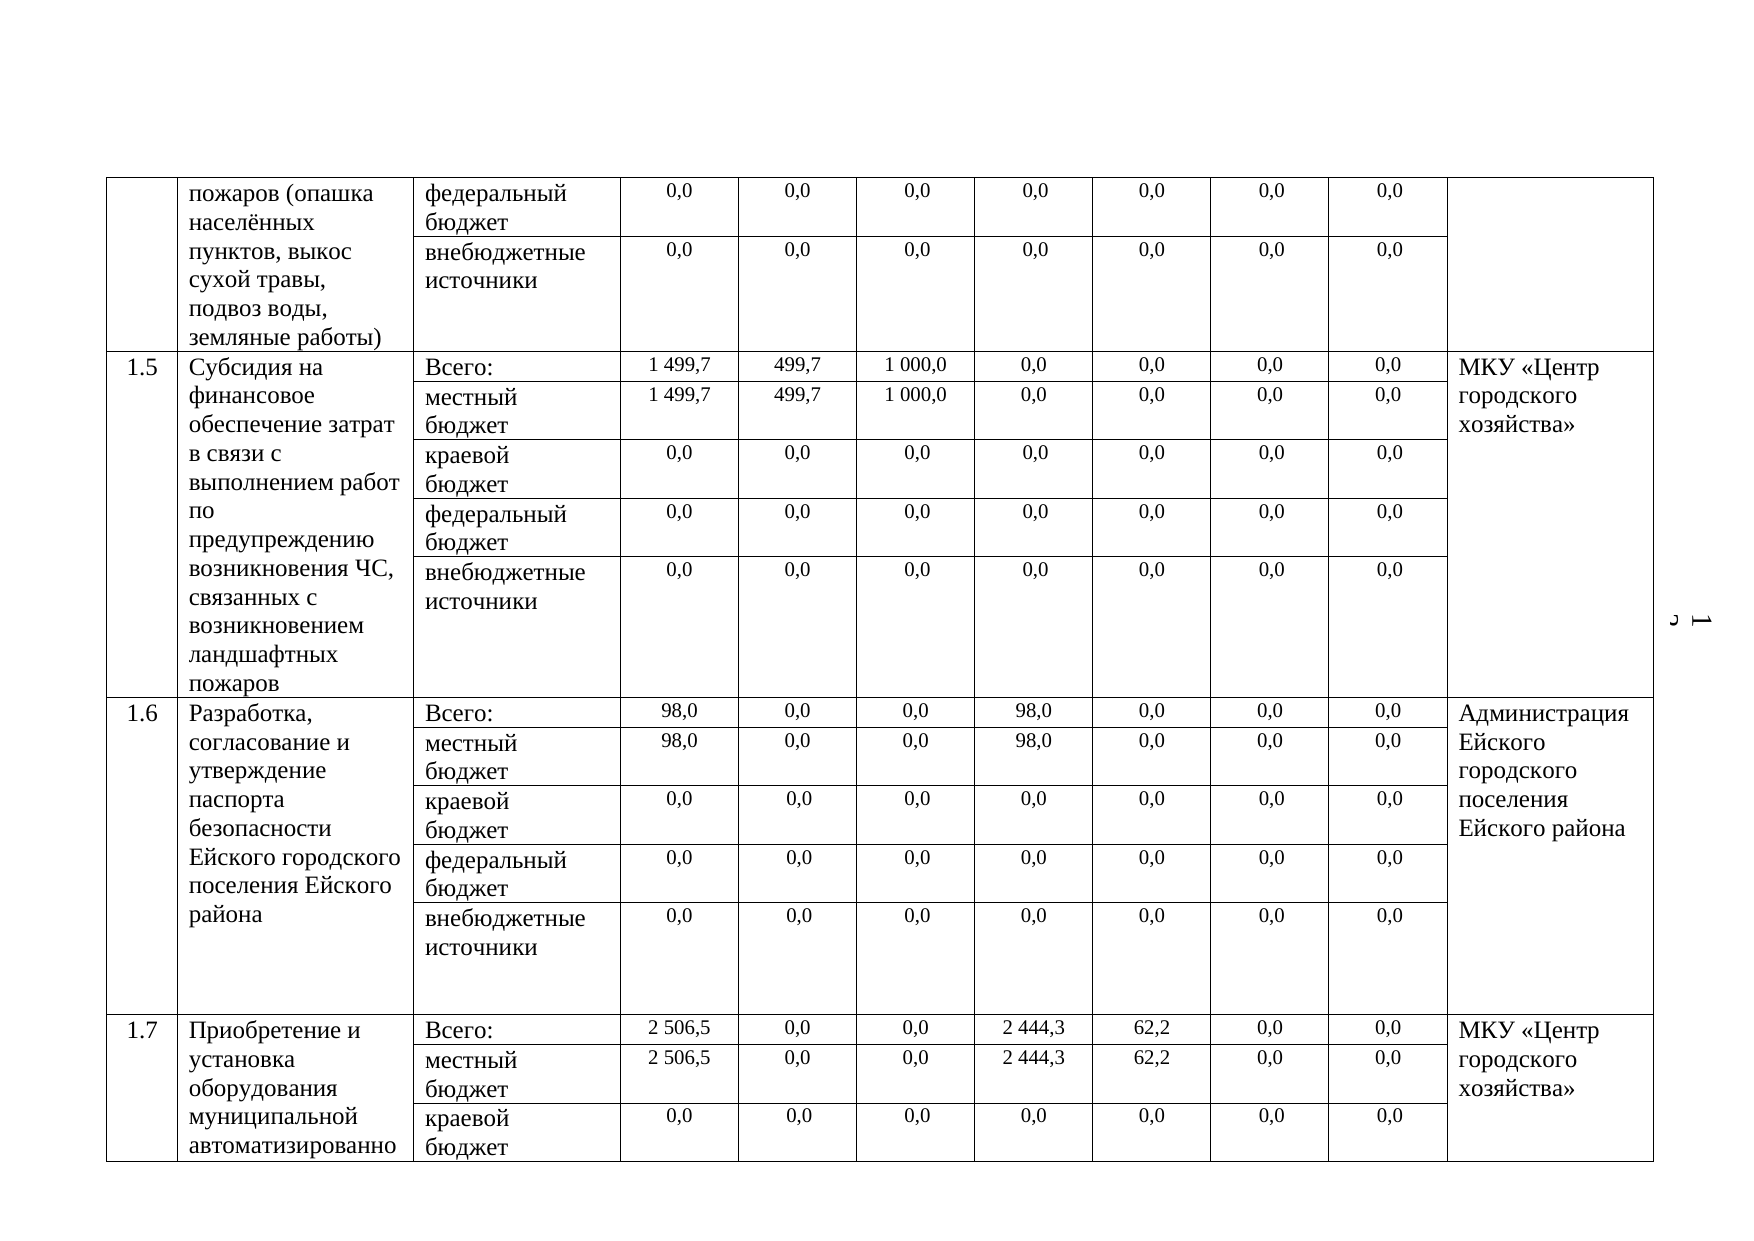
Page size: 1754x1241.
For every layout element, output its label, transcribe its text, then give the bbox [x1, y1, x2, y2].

table_cell 0,0 [739, 440, 856, 498]
table_cell 0,0 [1329, 1045, 1447, 1102]
table_cell 98,0 [621, 728, 738, 785]
table_cell 0,0 [739, 557, 856, 697]
table_cell Всего: [414, 698, 620, 727]
table_cell 62,2 [1093, 1045, 1210, 1102]
table_cell 0,0 [975, 352, 1092, 381]
table_cell 0,0 [857, 903, 974, 1014]
table_cell 0,0 [1211, 845, 1328, 902]
table_cell 0,0 [857, 845, 974, 902]
table_cell 0,0 [739, 786, 856, 844]
table_cell 0,0 [1329, 557, 1447, 697]
table_cell 0,0 [1093, 440, 1210, 498]
table_cell 499,7 [739, 352, 856, 381]
table_cell 0,0 [621, 557, 738, 697]
table_cell 0,0 [857, 1045, 974, 1102]
table_cell 0,0 [1329, 1104, 1447, 1161]
table_cell 0,0 [975, 237, 1092, 351]
table_cell 0,0 [739, 237, 856, 351]
table_cell Субсидия на финансовое обеспечение затрат в связи с выполнением работ по предупреждению возникновения ЧС, связанных с возникновением ландшафтных пожаров [178, 352, 413, 697]
table_cell местный бюджет [414, 1045, 620, 1102]
table_cell 0,0 [739, 698, 856, 727]
table_cell 98,0 [975, 698, 1092, 727]
table_cell краевой бюджет [414, 786, 620, 844]
table_cell 0,0 [739, 728, 856, 785]
table_cell федеральный бюджет [414, 845, 620, 902]
table_cell 0,0 [857, 728, 974, 785]
table_cell местный бюджет [414, 382, 620, 439]
table_cell 0,0 [1093, 178, 1210, 236]
table_cell 0,0 [1211, 178, 1328, 236]
table_cell 0,0 [857, 1104, 974, 1161]
table_cell 0,0 [975, 382, 1092, 439]
table_cell 2 506,5 [621, 1015, 738, 1044]
table_cell 0,0 [739, 499, 856, 556]
table_cell 0,0 [621, 845, 738, 902]
table_cell 0,0 [1329, 499, 1447, 556]
table_cell 0,0 [739, 1015, 856, 1044]
table_cell Всего: [414, 1015, 620, 1044]
table_cell 0,0 [1211, 499, 1328, 556]
table_cell 0,0 [975, 786, 1092, 844]
table_cell Администрация Ейского городского поселения Ейского района [1448, 698, 1653, 1014]
table_cell Разработка, согласование и утверждение паспорта безопасности Ейского городского поселения Ейского района [178, 698, 413, 1014]
table_cell 2 506,5 [621, 1045, 738, 1102]
table_cell 0,0 [975, 499, 1092, 556]
table_cell 0,0 [1093, 698, 1210, 727]
table_cell 0,0 [1211, 1015, 1328, 1044]
table_cell 0,0 [1211, 352, 1328, 381]
table_cell 0,0 [1329, 352, 1447, 381]
table_cell 0,0 [739, 1045, 856, 1102]
table_cell 0,0 [1093, 352, 1210, 381]
table_cell 0,0 [1211, 1045, 1328, 1102]
table_cell 0,0 [621, 786, 738, 844]
table_cell 0,0 [621, 1104, 738, 1161]
table_cell 1.5 [107, 352, 177, 697]
table_cell МКУ «Центр городского хозяйства» [1448, 1015, 1653, 1161]
table_cell 98,0 [621, 698, 738, 727]
table_cell 0,0 [1093, 382, 1210, 439]
table_cell 1 499,7 [621, 382, 738, 439]
table_cell 0,0 [975, 178, 1092, 236]
table_cell 0,0 [857, 440, 974, 498]
table_cell краевой бюджет [414, 1104, 620, 1161]
table_cell 0,0 [1093, 557, 1210, 697]
table_cell 0,0 [1093, 903, 1210, 1014]
table_cell 2 444,3 [975, 1015, 1092, 1044]
table_cell 0,0 [857, 499, 974, 556]
table_cell 0,0 [975, 903, 1092, 1014]
table_cell краевой бюджет [414, 440, 620, 498]
table_cell Приобретение и установка оборудования муниципальной автоматизированной системы централизованного оповещения [178, 1015, 413, 1161]
table_cell 0,0 [739, 1104, 856, 1161]
table_cell 0,0 [1329, 786, 1447, 844]
table_cell 0,0 [1093, 786, 1210, 844]
table_cell 0,0 [975, 440, 1092, 498]
table_cell 1.7 [107, 1015, 177, 1161]
table_cell МКУ «Центр городского хозяйства» [1448, 352, 1653, 697]
table_cell федеральный бюджет [414, 499, 620, 556]
table_cell 1 499,7 [621, 352, 738, 381]
table_cell 0,0 [1329, 698, 1447, 727]
table_cell 0,0 [1329, 237, 1447, 351]
table_cell 0,0 [857, 1015, 974, 1044]
table_cell 499,7 [739, 382, 856, 439]
table_cell 0,0 [1211, 557, 1328, 697]
table_cell 98,0 [975, 728, 1092, 785]
table_cell 62,2 [1093, 1015, 1210, 1044]
table_cell 0,0 [1329, 178, 1447, 236]
table_cell 1 000,0 [857, 352, 974, 381]
table_cell 0,0 [739, 178, 856, 236]
table_cell 0,0 [1329, 1015, 1447, 1044]
table_cell 0,0 [857, 786, 974, 844]
table_cell внебюджетные источники [414, 903, 620, 1014]
table_cell местный бюджет [414, 728, 620, 785]
table_cell 0,0 [857, 557, 974, 697]
table_cell 0,0 [1329, 440, 1447, 498]
table_cell Всего: [414, 352, 620, 381]
table_cell 0,0 [1093, 728, 1210, 785]
table_cell 0,0 [739, 845, 856, 902]
table_cell внебюджетные источники [414, 557, 620, 697]
table_cell 0,0 [857, 178, 974, 236]
table_cell 0,0 [621, 440, 738, 498]
table_cell 0,0 [857, 698, 974, 727]
table_cell 0,0 [1329, 382, 1447, 439]
table_cell 0,0 [1211, 698, 1328, 727]
table_cell 0,0 [1329, 903, 1447, 1014]
table_cell 2 444,3 [975, 1045, 1092, 1102]
table_cell 0,0 [1211, 903, 1328, 1014]
table_cell 0,0 [621, 178, 738, 236]
table_cell 0,0 [975, 557, 1092, 697]
table_cell 0,0 [621, 499, 738, 556]
table_cell 0,0 [857, 237, 974, 351]
table_cell 0,0 [1211, 786, 1328, 844]
table_cell 0,0 [1211, 440, 1328, 498]
table_cell 0,0 [621, 903, 738, 1014]
table_cell 0,0 [1329, 728, 1447, 785]
table_cell внебюджетные источники [414, 237, 620, 351]
table_cell 1 000,0 [857, 382, 974, 439]
table_cell 0,0 [975, 1104, 1092, 1161]
table_cell 0,0 [1329, 845, 1447, 902]
table_cell 0,0 [1093, 845, 1210, 902]
table_cell 0,0 [1211, 1104, 1328, 1161]
table_cell 1.6 [107, 698, 177, 1014]
table_cell 0,0 [1093, 237, 1210, 351]
table_cell 0,0 [739, 903, 856, 1014]
table_cell 0,0 [1211, 728, 1328, 785]
table_cell 0,0 [975, 845, 1092, 902]
table_cell 0,0 [1211, 382, 1328, 439]
table_cell 0,0 [1093, 1104, 1210, 1161]
table_cell 0,0 [621, 237, 738, 351]
table_cell 0,0 [1211, 237, 1328, 351]
table_cell федеральный бюджет [414, 178, 620, 236]
table_cell 0,0 [1093, 499, 1210, 556]
